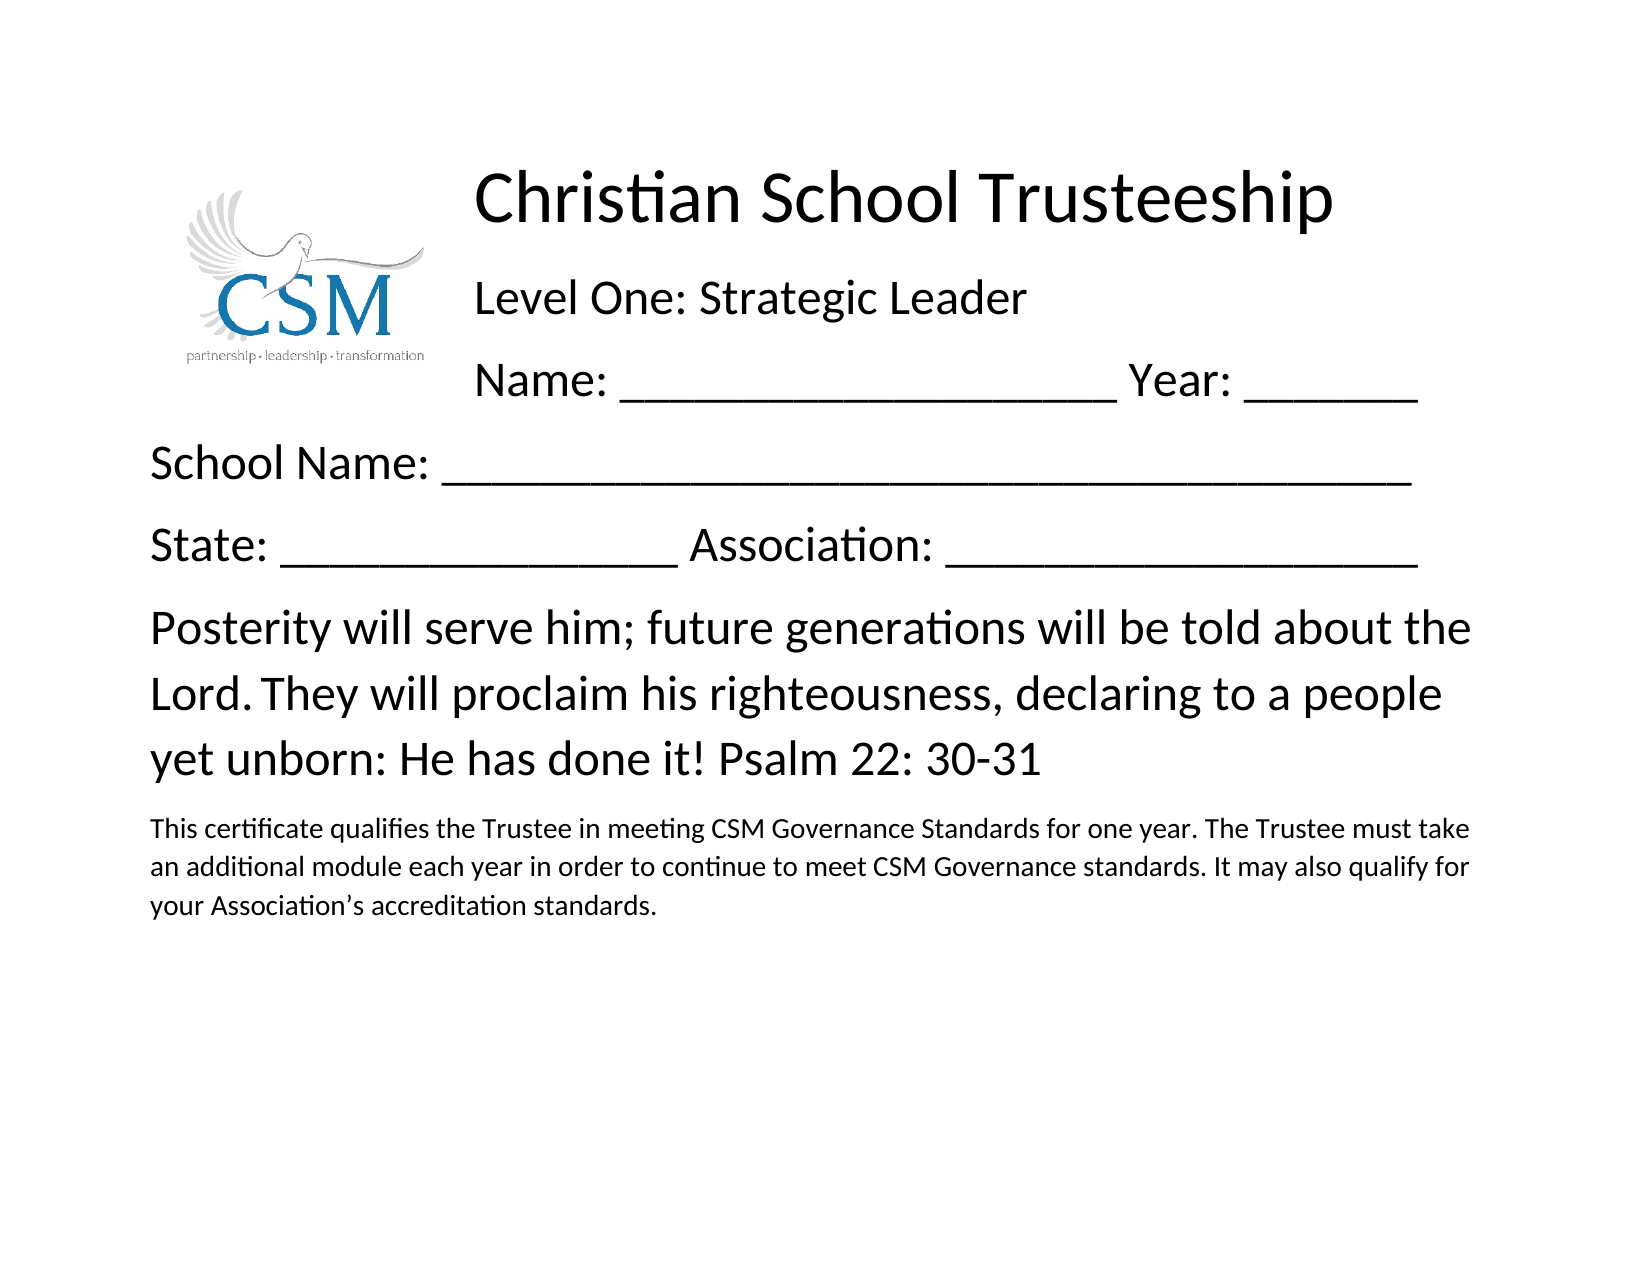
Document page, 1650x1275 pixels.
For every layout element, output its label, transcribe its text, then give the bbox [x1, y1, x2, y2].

text Name: ____________________ Year: _______ [150, 348, 1500, 409]
text State: ________________ Association: ___________________ [150, 513, 1500, 574]
text Christian School Trusteeship [456, 150, 1500, 242]
text Level One: Strategic Leader [456, 266, 1500, 327]
text Posterity will serve him; future generations will be told about the Lord. They will proclaim his righteousness, declaring to a people yet unborn: He has done it! Psalm 22: 30-31 [150, 596, 1500, 788]
text School Name: _______________________________________ [150, 431, 1500, 492]
picture [150, 150, 456, 405]
text This certificate qualifies the Trustee in meeting CSM Governance Standards for one year. The Trustee must take an additional module each year in order to continue to meet CSM Governance standards. It may also qualify for your Association’s accreditation standards. [150, 810, 1500, 922]
